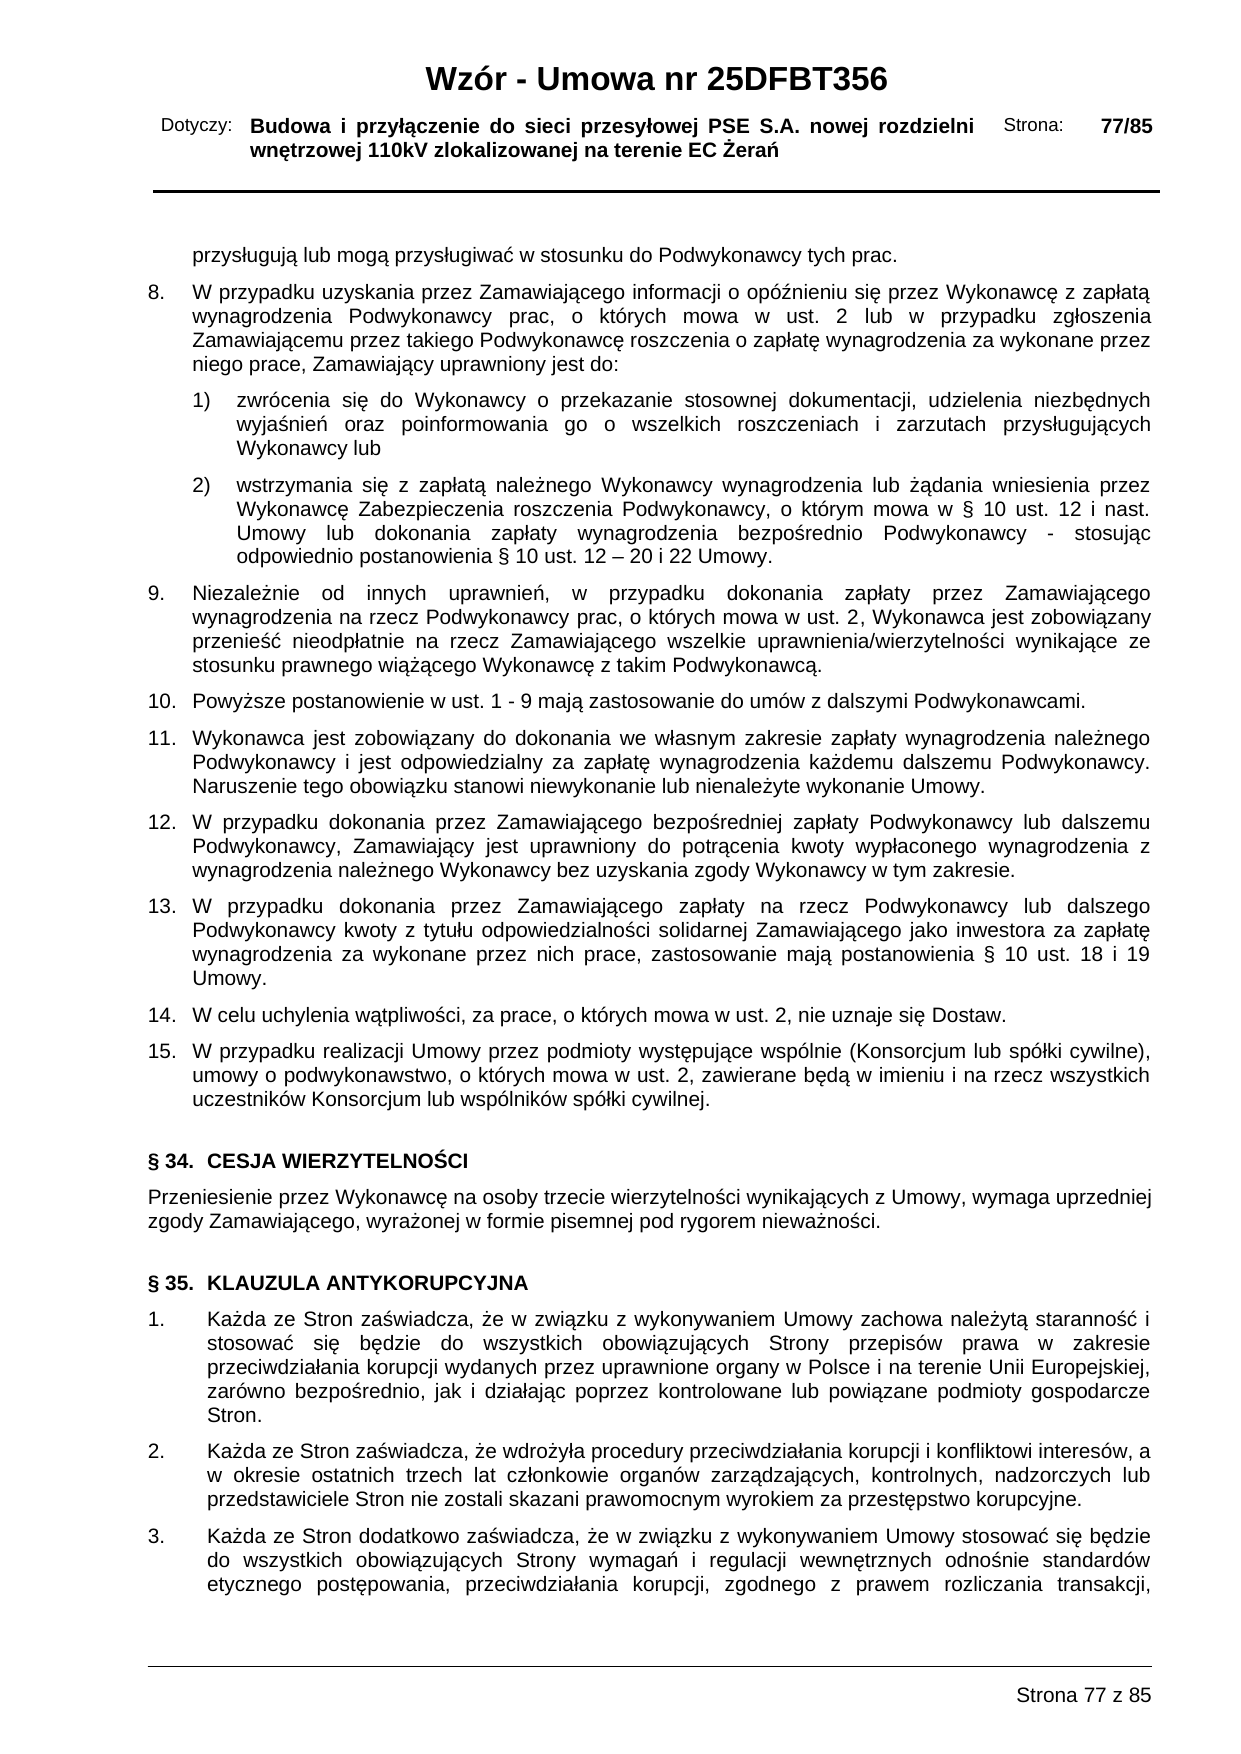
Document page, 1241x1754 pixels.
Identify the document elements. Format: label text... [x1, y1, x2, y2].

subtitle CESJA WIERZYTELNOŚCI [148, 1148, 1152, 1172]
list zwrócenia się do Wykonawcy o przekazanie stosownej dokumentacji, udzielenia niezbędnych wyjaśnień oraz poinformowania go o wszelkich roszczeniach i zarzutach przysługujących Wykonawcy lub [192, 388, 1152, 460]
list Każda ze Stron zaświadcza, że wdrożyła procedury przeciwdziałania korupcji i konfliktowi interesów, a w okresie ostatnich trzech lat członkowie organów zarządzających, kontrolnych, nadzorczych lub przedstawiciele Stron nie zostali skazani prawomocnym wyrokiem za przestępstwo korupcyjne. [148, 1439, 1152, 1511]
list W celu uchylenia wątpliwości, za prace, o których mowa w ust. 2, nie uznaje się Dostaw. [148, 1003, 1152, 1027]
list Wykonawca jest zobowiązany do dokonania we własnym zakresie zapłaty wynagrodzenia należnego Podwykonawcy i jest odpowiedzialny za zapłatę wynagrodzenia każdemu dalszemu Podwykonawcy. Naruszenie tego obowiązku stanowi niewykonanie lub nienależyte wykonanie Umowy. [148, 726, 1152, 797]
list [148, 1523, 1152, 1595]
subtitle KLAUZULA ANTYKORUPCYJNA [148, 1270, 1152, 1294]
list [148, 243, 1152, 267]
list wstrzymania się z zapłatą należnego Wykonawcy wynagrodzenia lub żądania wniesienia przez Wykonawcę Zabezpieczenia roszczenia Podwykonawcy, o którym mowa w § 10 ust. 12 i nast. Umowy lub dokonania zapłaty wynagrodzenia bezpośrednio Podwykonawcy - stosując odpowiednio postanowienia § 10 ust. 12 – 20 i 22 Umowy. [192, 472, 1152, 568]
text Przeniesienie przez Wykonawcę na osoby trzecie wierzytelności wynikających z Umowy, wymaga uprzedniej zgody Zamawiającego, wyrażonej w formie pisemnej pod rygorem nieważności. [148, 1185, 1153, 1233]
list W przypadku dokonania przez Zamawiającego bezpośredniej zapłaty Podwykonawcy lub dalszemu Podwykonawcy, Zamawiający jest uprawniony do potrącenia kwoty wypłaconego wynagrodzenia z wynagrodzenia należnego Wykonawcy bez uzyskania zgody Wykonawcy w tym zakresie. [148, 810, 1152, 882]
list W przypadku dokonania przez Zamawiającego zapłaty na rzecz Podwykonawcy lub dalszego Podwykonawcy kwoty z tytułu odpowiedzialności solidarnej Zamawiającego jako inwestora za zapłatę wynagrodzenia za wykonane przez nich prace, zastosowanie mają postanowienia § 10 ust. 18 i 19 Umowy. [148, 894, 1152, 990]
list Niezależnie od innych uprawnień, w przypadku dokonania zapłaty przez Zamawiającego wynagrodzenia na rzecz Podwykonawcy prac, o których mowa w ust. 2, Wykonawca jest zobowiązany przenieść nieodpłatnie na rzecz Zamawiającego wszelkie uprawnienia/wierzytelności wynikające ze stosunku prawnego wiążącego Wykonawcę z takim Podwykonawcą. [148, 581, 1152, 677]
list Każda ze Stron zaświadcza, że w związku z wykonywaniem Umowy zachowa należytą staranność i stosować się będzie do wszystkich obowiązujących Strony przepisów prawa w zakresie przeciwdziałania korupcji wydanych przez uprawnione organy w Polsce i na terenie Unii Europejskiej, zarówno bezpośrednio, jak i działając poprzez kontrolowane lub powiązane podmioty gospodarcze Stron. [148, 1307, 1152, 1427]
list W przypadku uzyskania przez Zamawiającego informacji o opóźnieniu się przez Wykonawcę z zapłatą wynagrodzenia Podwykonawcy prac, o których mowa w ust. 2 lub w przypadku zgłoszenia Zamawiającemu przez takiego Podwykonawcę roszczenia o zapłatę wynagrodzenia za wykonane przez niego prace, Zamawiający uprawniony jest do: [148, 280, 1152, 376]
list Powyższe postanowienie w ust. 1 - 9 mają zastosowanie do umów z dalszymi Podwykonawcami. [148, 689, 1152, 713]
list W przypadku realizacji Umowy przez podmioty występujące wspólnie (Konsorcjum lub spółki cywilne), umowy o podwykonawstwo, o których mowa w ust. 2, zawierane będą w imieniu i na rzecz wszystkich uczestników Konsorcjum lub wspólników spółki cywilnej. [148, 1039, 1152, 1111]
